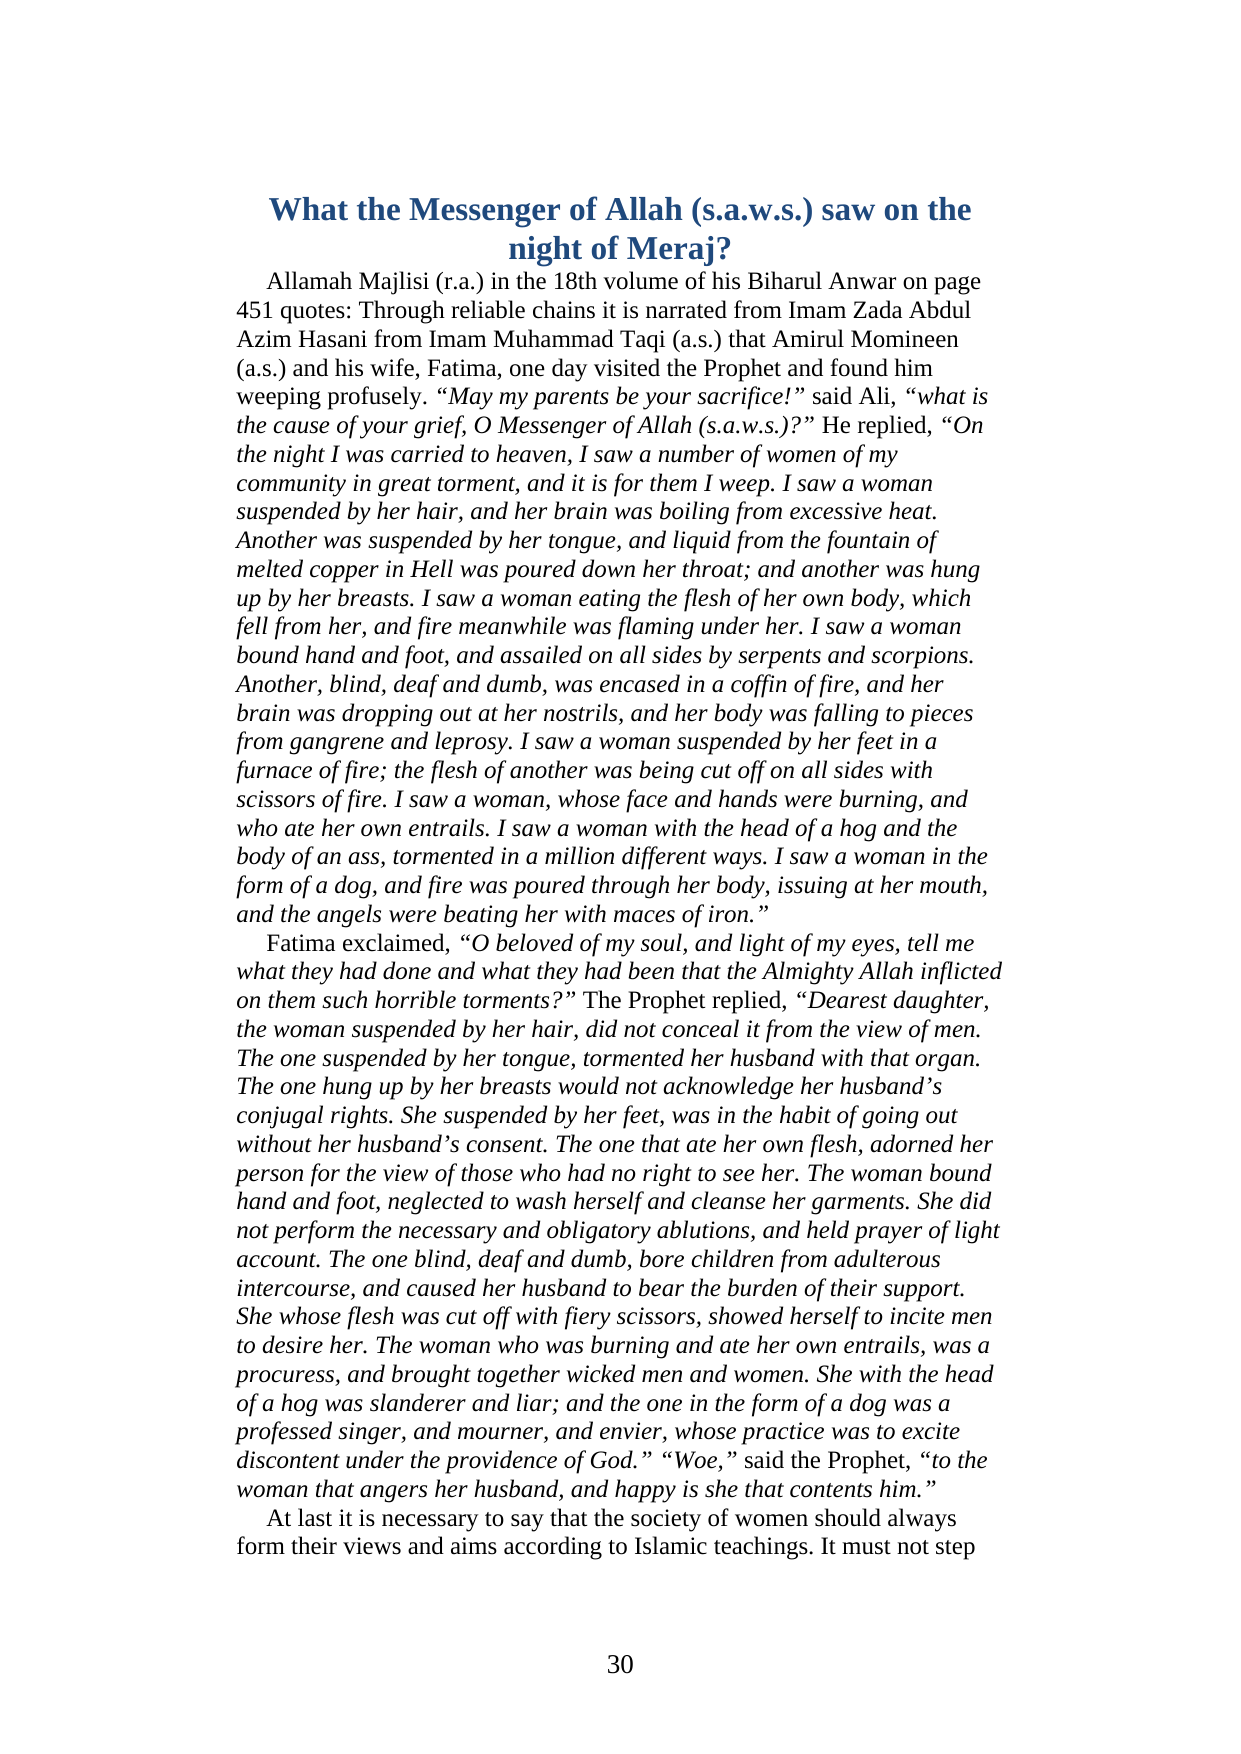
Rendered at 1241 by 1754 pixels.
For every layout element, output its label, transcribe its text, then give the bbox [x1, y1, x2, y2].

text Fatima exclaimed, “O beloved of my soul, and light of my eyes, tell me what they had done and what they had been that the Almighty Allah inflicted on them such horrible torments?” The Prophet replied, “Dearest daughter, the woman suspended by her hair, did not conceal it from the view of men. The one suspended by her tongue, tormented her husband with that organ. The one hung up by her breasts would not acknowledge her husband’s conjugal rights. She suspended by her feet, was in the habit of going out without her husband’s consent. The one that ate her own flesh, adorned her person for the view of those who had no right to see her. The woman bound hand and foot, neglected to wash herself and cleanse her garments. She did not perform the necessary and obligatory ablutions, and held prayer of light account. The one blind, deaf and dumb, bore children from adulterous intercourse, and caused her husband to bear the burden of their support. She whose flesh was cut off with fiery scissors, showed herself to incite men to desire her. The woman who was burning and ate her own entrails, was a procuress, and brought together wicked men and women. She with the head of a hog was slanderer and liar; and the one in the form of a dog was a professed singer, and mourner, and envier, whose practice was to excite discontent under the providence of God.” “Woe,” said the Prophet, “to the woman that angers her husband, and happy is she that contents him.” [236, 928, 1004, 1503]
subtitle What the Messenger of Allah (s.a.w.s.) saw on the night of Meraj? [236, 190, 1004, 266]
text Allamah Majlisi (r.a.) in the 18th volume of his Biharul Anwar on page 451 quotes: Through reliable chains it is narrated from Imam Zada Abdul Azim Hasani from Imam Muhammad Taqi (a.s.) that Amirul Momineen (a.s.) and his wife, Fatima, one day visited the Prophet and found him weeping profusely. “May my parents be your sacrifice!” said Ali, “what is the cause of your grief, O Messenger of Allah (s.a.w.s.)?” He replied, “On the night I was carried to heaven, I saw a number of women of my community in great torment, and it is for them I weep. I saw a woman suspended by her hair, and her brain was boiling from excessive heat. Another was suspended by her tongue, and liquid from the fountain of melted copper in Hell was poured down her throat; and another was hung up by her breasts. I saw a woman eating the flesh of her own body, which fell from her, and fire meanwhile was flaming under her. I saw a woman bound hand and foot, and assailed on all sides by serpents and scorpions. Another, blind, deaf and dumb, was encased in a coffin of fire, and her brain was dropping out at her nostrils, and her body was falling to pieces from gangrene and leprosy. I saw a woman suspended by her feet in a furnace of fire; the flesh of another was being cut off on all sides with scissors of fire. I saw a woman, whose face and hands were burning, and who ate her own entrails. I saw a woman with the head of a hog and the body of an ass, tormented in a million different ways. I saw a woman in the form of a dog, and fire was poured through her body, issuing at her mouth, and the angels were beating her with maces of iron.” [236, 266, 1004, 928]
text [236, 1503, 1004, 1560]
